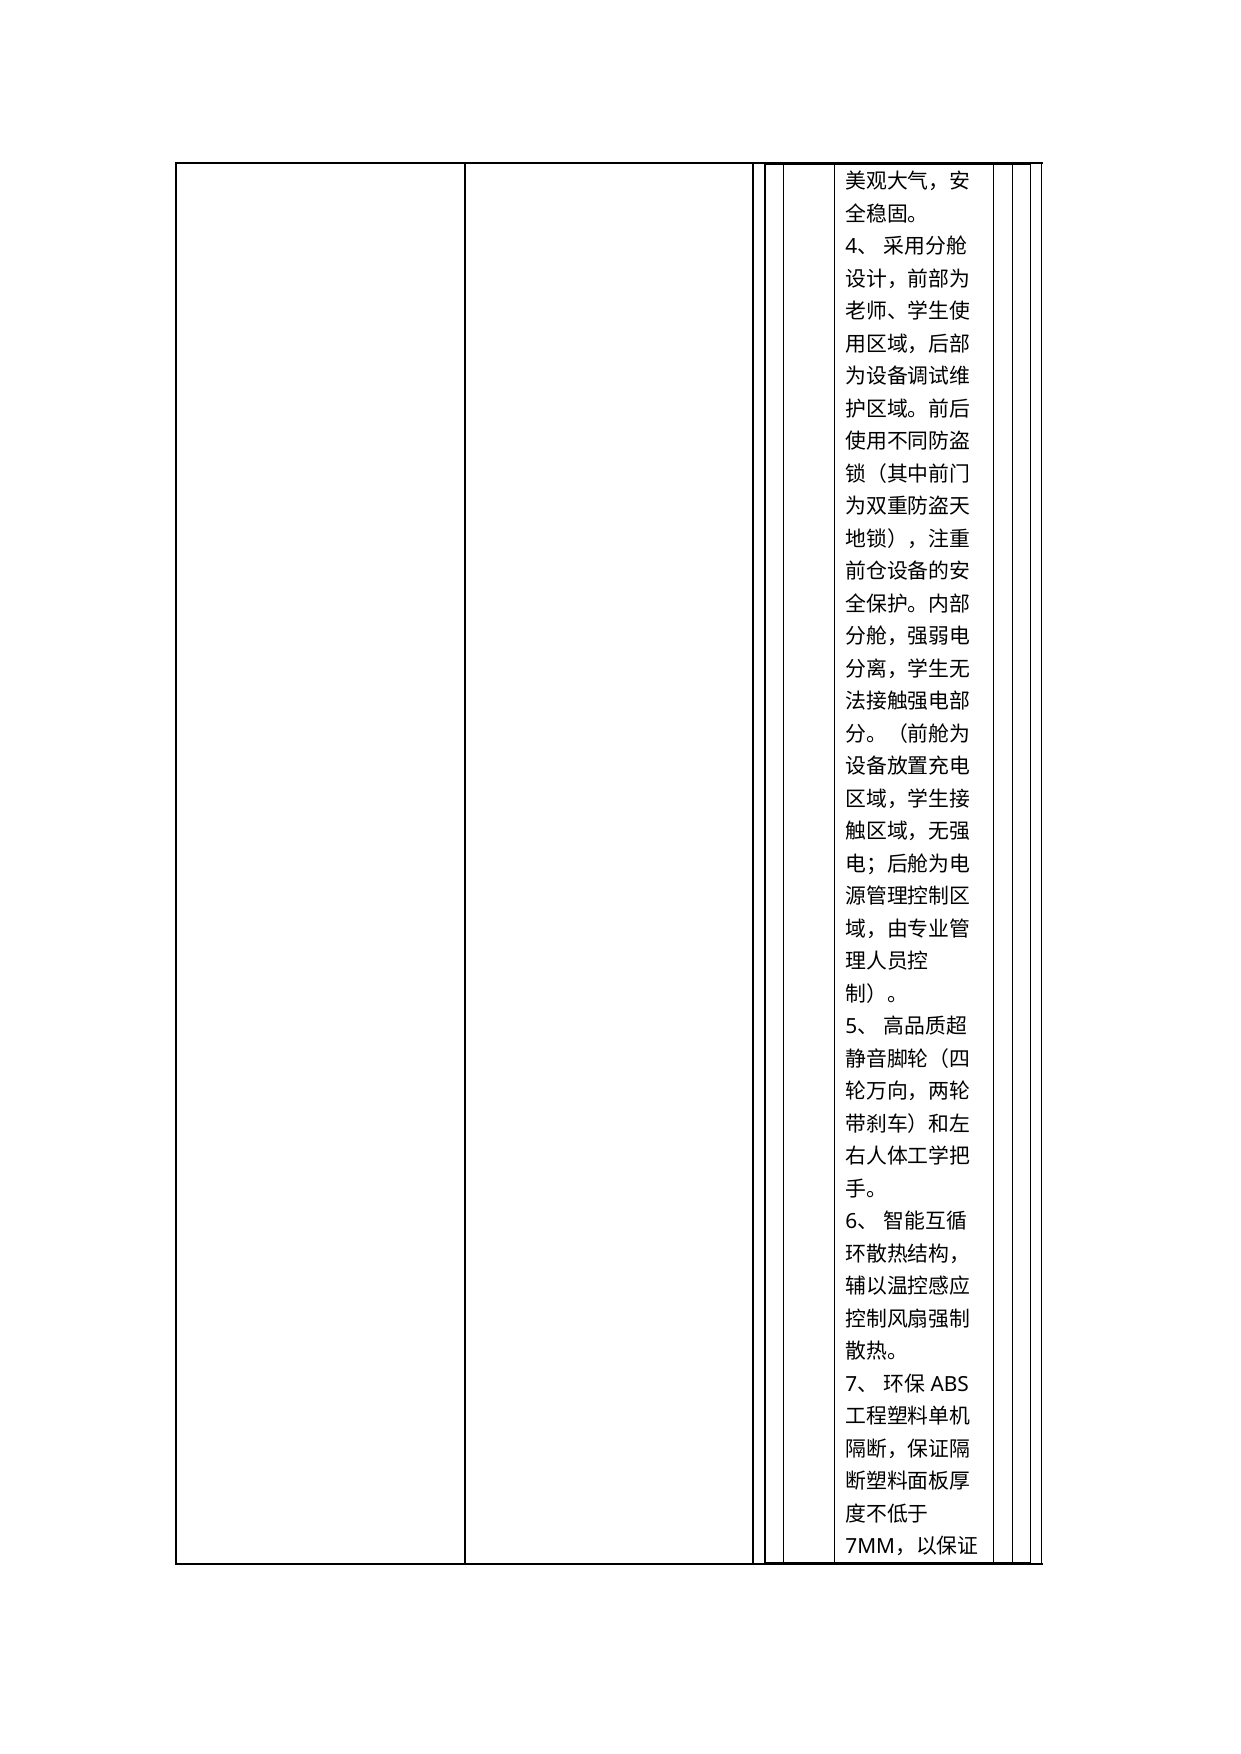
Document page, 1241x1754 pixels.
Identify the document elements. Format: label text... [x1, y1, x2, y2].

table_cell 1 [177, 164, 464, 1563]
table_cell [835, 165, 993, 1562]
table_cell [1031, 164, 1041, 1563]
table_cell [766, 165, 783, 1562]
table_cell [1013, 165, 1030, 1562]
table_cell [466, 164, 752, 1563]
table_cell [994, 165, 1012, 1562]
table_cell [754, 164, 764, 1563]
table_cell [784, 165, 834, 1562]
